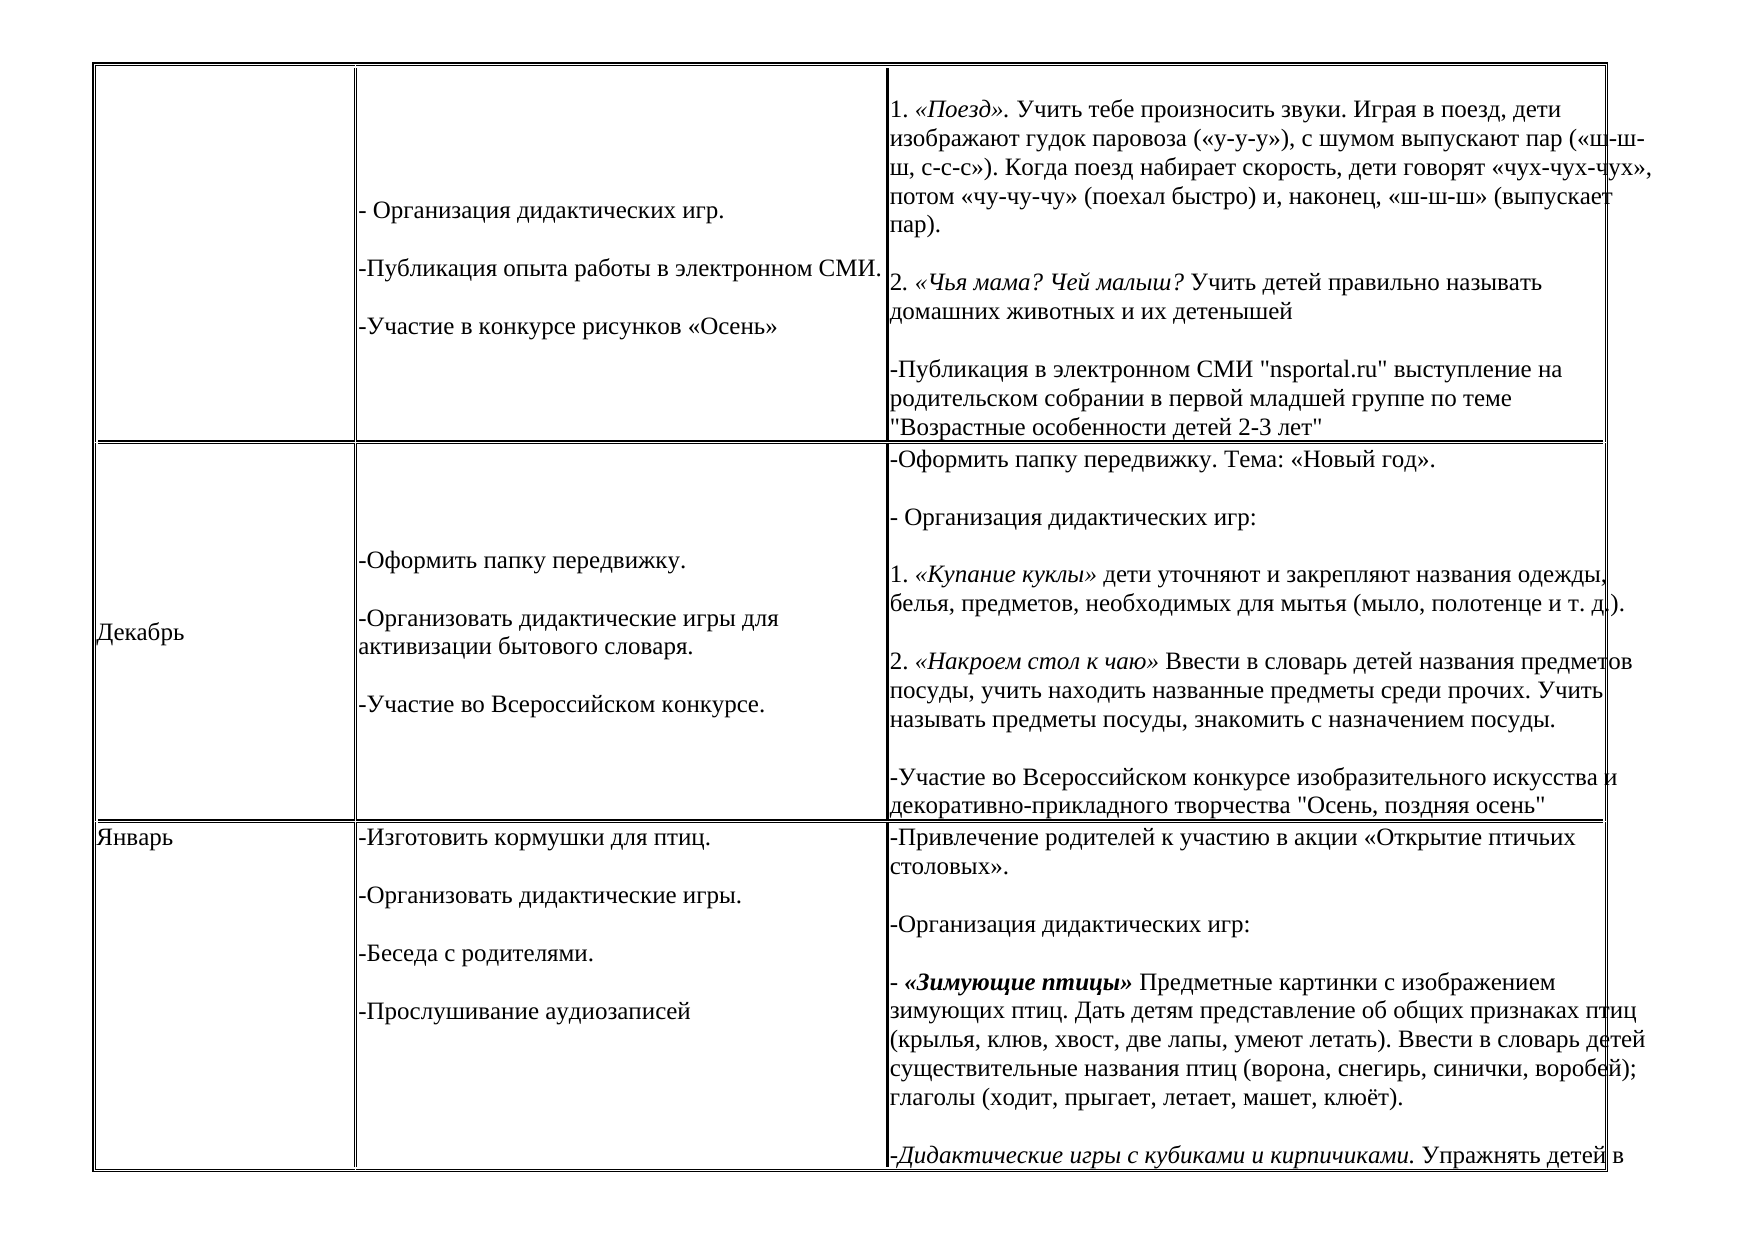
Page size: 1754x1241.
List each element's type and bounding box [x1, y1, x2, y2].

table_header [89, 59, 1606, 1175]
